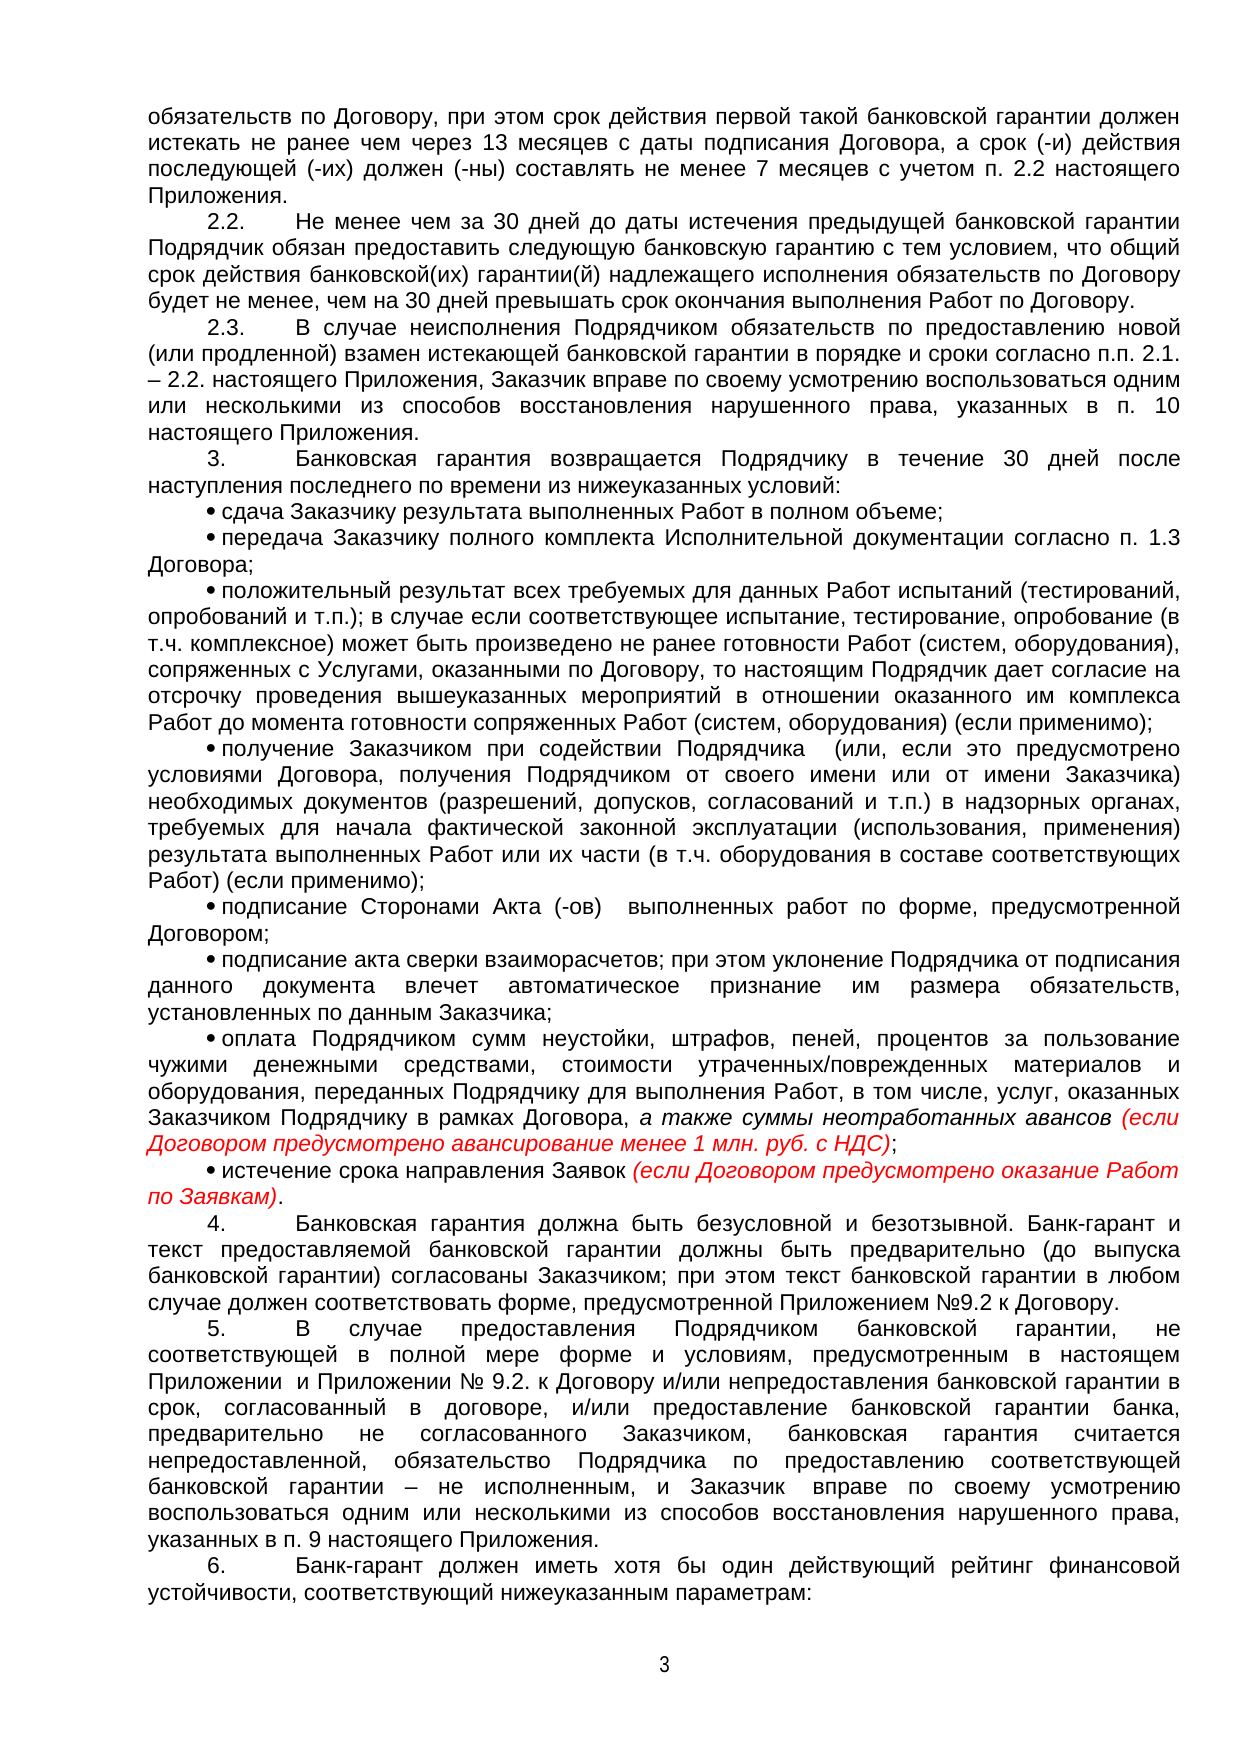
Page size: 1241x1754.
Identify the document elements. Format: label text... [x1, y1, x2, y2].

list Не менее чем за 30 дней до даты истечения предыдущей банковской гарантии Подрядчик обязан предоставить следующую банковскую гарантию с тем условием, что общий срок действия банковской(их) гарантии(й) надлежащего исполнения обязательств по Договору будет не менее, чем на 30 дней превышать срок окончания выполнения Работ по Договору. [148, 208, 1181, 313]
list положительный результат всех требуемых для данных Работ испытаний (тестирований, опробований и т.п.); в случае если соответствующее испытание, тестирование, опробование (в т.ч. комплексное) может быть произведено не ранее готовности Работ (систем, оборудования), сопряженных с Услугами, оказанными по Договору, то настоящим Подрядчик дает согласие на отсрочку проведения вышеуказанных мероприятий в отношении оказанного им комплекса Работ до момента готовности сопряженных Работ (систем, оборудования) (если применимо); [148, 577, 1181, 735]
list истечение срока направления Заявок (если Договором предусмотрено оказание Работ по Заявкам). [148, 1157, 1181, 1209]
list Банк-гарант должен иметь хотя бы один действующий рейтинг финансовой устойчивости, соответствующий нижеуказанным параметрам: [148, 1552, 1181, 1605]
list передача Заказчику полного комплекта Исполнительной документации согласно п. 1.3 Договора; [148, 524, 1181, 577]
list оплата Подрядчиком сумм неустойки, штрафов, пеней, процентов за пользование чужими денежными средствами, стоимости утраченных/поврежденных материалов и оборудования, переданных Подрядчику для выполнения Работ, в том числе, услуг, оказанных Заказчиком Подрядчику в рамках Договора, а также суммы неотработанных авансов (если Договором предусмотрено авансирование менее 1 млн. руб. с НДС); [148, 1025, 1181, 1157]
list Банковская гарантия должна быть безусловной и безотзывной. Банк-гарант и текст предоставляемой банковской гарантии должны быть предварительно (до выпуска банковской гарантии) согласованы Заказчиком; при этом текст банковской гарантии в любом случае должен соответствовать форме, предусмотренной Приложением №9.2 к Договору. [148, 1209, 1181, 1315]
list Банковская гарантия возвращается Подрядчику в течение 30 дней после наступления последнего по времени из нижеуказанных условий: [148, 445, 1181, 498]
list подписание Сторонами Акта (-ов) выполненных работ по форме, предусмотренной Договором; [148, 893, 1181, 946]
list В случае неисполнения Подрядчиком обязательств по предоставлению новой (или продленной) взамен истекающей банковской гарантии в порядке и сроки согласно п.п. 2.1. – 2.2. настоящего Приложения, Заказчик вправе по своему усмотрению воспользоваться одним или несколькими из способов восстановления нарушенного права, указанных в п. 10 настоящего Приложения. [148, 313, 1181, 445]
list В случае предоставления Подрядчиком банковской гарантии, не соответствующей в полной мере форме и условиям, предусмотренным в настоящем Приложении и Приложении № 9.2. к Договору и/или непредоставления банковской гарантии в срок, согласованный в договоре, и/или предоставление банковской гарантии банка, предварительно не согласованного Заказчиком, банковская гарантия считается непредоставленной, обязательство Подрядчика по предоставлению соответствующей банковской гарантии – не исполненным, и Заказчик вправе по своему усмотрению воспользоваться одним или несколькими из способов восстановления нарушенного права, указанных в п. 9 настоящего Приложения. [148, 1315, 1181, 1552]
list получение Заказчиком при содействии Подрядчика (или, если это предусмотрено условиями Договора, получения Подрядчиком от своего имени или от имени Заказчика) необходимых документов (разрешений, допусков, согласований и т.п.) в надзорных органах, требуемых для начала фактической законной эксплуатации (использования, применения) результата выполненных Работ или их части (в т.ч. оборудования в составе соответствующих Работ) (если применимо); [148, 735, 1181, 893]
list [148, 103, 1181, 208]
list сдача Заказчику результата выполненных Работ в полном объеме; [148, 498, 1181, 524]
list подписание акта сверки взаиморасчетов; при этом уклонение Подрядчика от подписания данного документа влечет автоматическое признание им размера обязательств, установленных по данным Заказчика; [148, 946, 1181, 1025]
